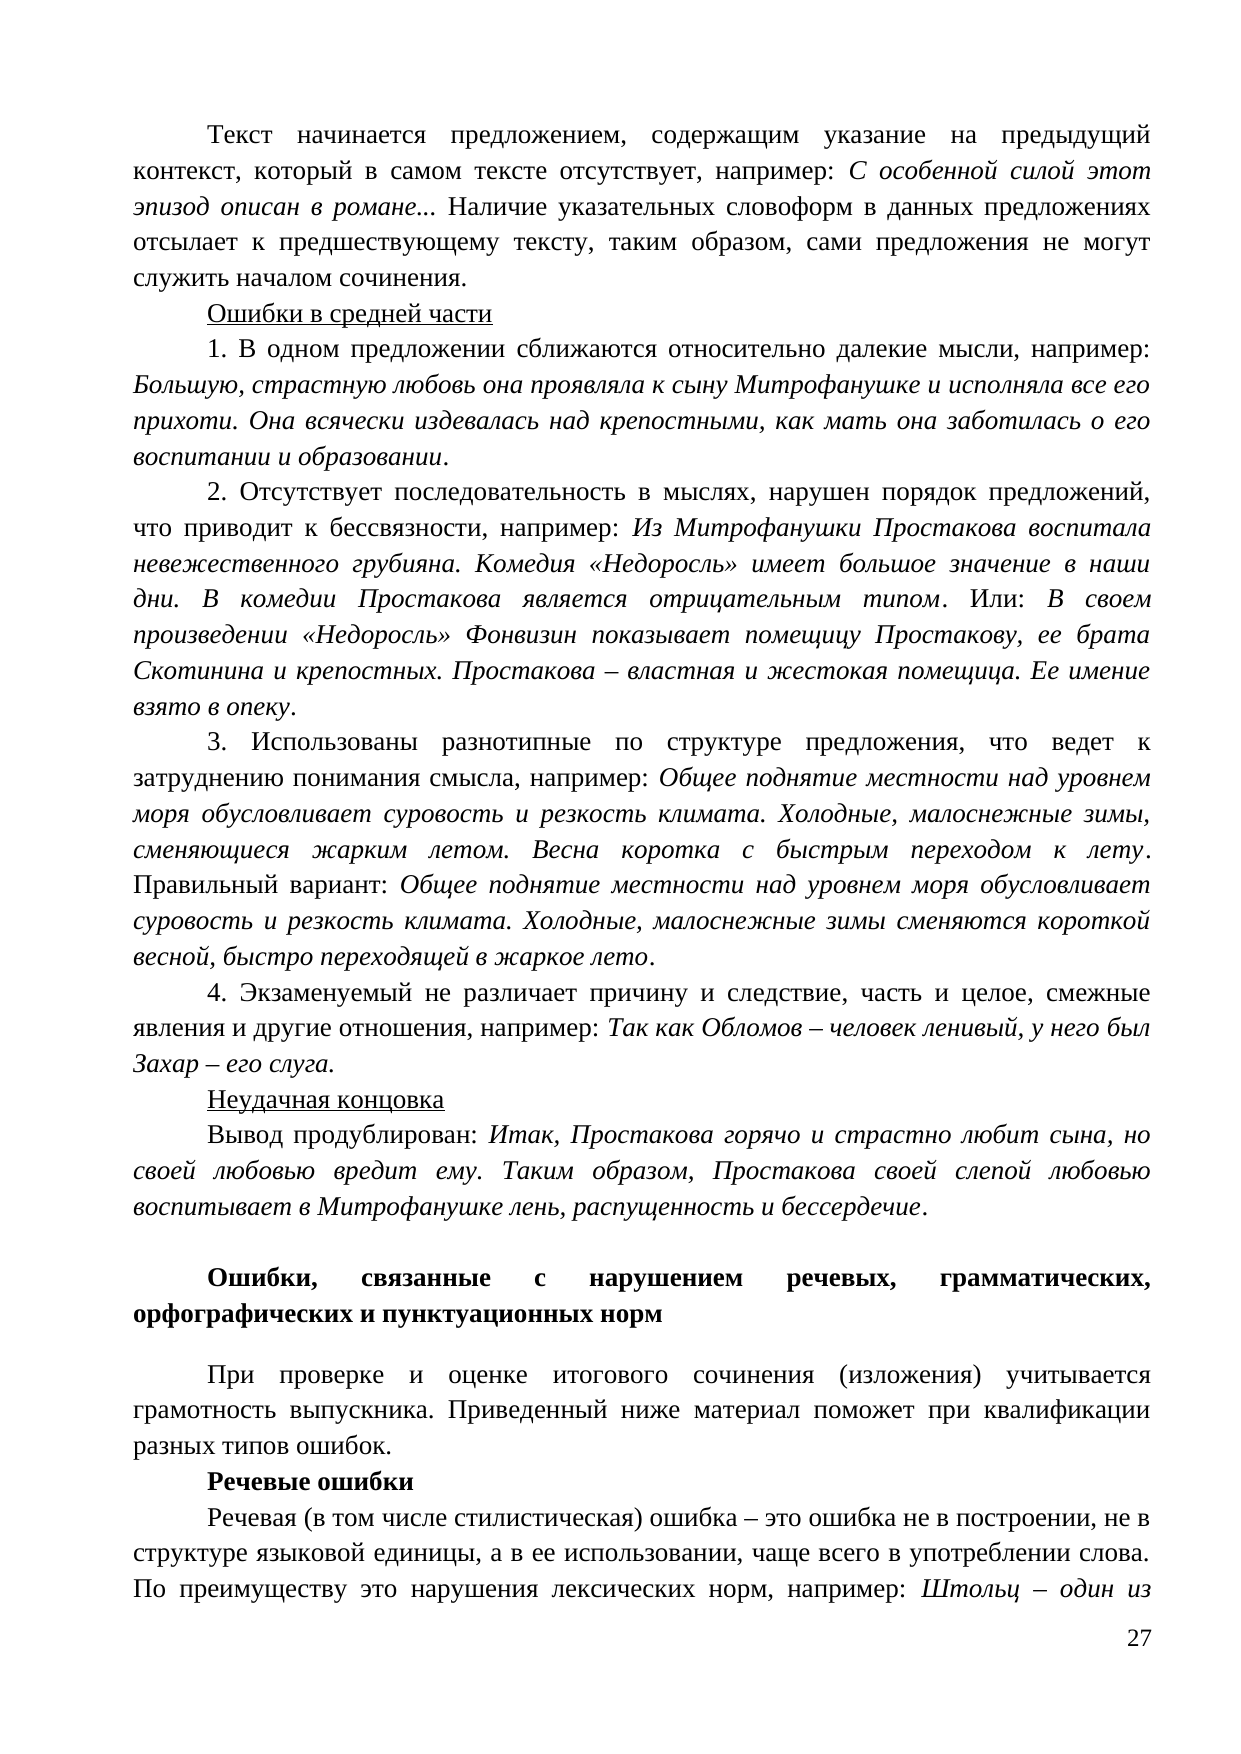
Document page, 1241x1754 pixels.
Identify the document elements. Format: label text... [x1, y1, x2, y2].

text Ошибки в средней части [133, 297, 1152, 328]
text При проверке и оценке итогового сочинения (изложения) учитывается грамотность выпускника. Приведенный ниже материал поможет при квалификации разных типов ошибок. [133, 1358, 1152, 1461]
text 3. Использованы разнотипные по структуре предложения, что ведет к затруднению понимания смысла, например: Общее поднятие местности над уровнем моря обусловливает суровость и резкость климата. Холодные, малоснежные зимы, сменяющиеся жарким летом. Весна коротка с быстрым переходом к лету. Правильный вариант: Общее поднятие местности над уровнем моря обусловливает суровость и резкость климата. Холодные, малоснежные зимы сменяются короткой весной, быстро переходящей в жаркое лето. [133, 726, 1152, 971]
text Текст начинается предложением, содержащим указание на предыдущий контекст, который в самом тексте отсутствует, например: С особенной силой этот эпизод описан в романе... Наличие указательных словоформ в данных предложениях отсылает к предшествующему тексту, таким образом, сами предложения не могут служить началом сочинения. [133, 118, 1152, 292]
text Вывод продублирован: Итак, Простакова горячо и страстно любит сына, но своей любовью вредит ему. Таким образом, Простакова своей слепой любовью воспитывает в Митрофанушке лень, распущенность и бессердечие. [133, 1118, 1152, 1221]
text Неудачная концовка [133, 1083, 1152, 1114]
text Ошибки, связанные с нарушением речевых, грамматических, орфографических и пунктуационных норм [133, 1261, 1152, 1328]
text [133, 1501, 1152, 1603]
text 4. Экзаменуемый не различает причину и следствие, часть и целое, смежные явления и другие отношения, например: Так как Обломов – человек ленивый, у него был Захар – его слуга. [133, 976, 1152, 1078]
text Речевые ошибки [133, 1465, 1152, 1496]
text 2. Отсутствует последовательность в мыслях, нарушен порядок предложений, что приводит к бессвязности, например: Из Митрофанушки Простакова воспитала невежественного грубияна. Комедия «Недоросль» имеет большое значение в наши дни. В комедии Простакова является отрицательным типом. Или: В своем произведении «Недоросль» Фонвизин показывает помещицу Простакову, ее брата Скотинина и крепостных. Простакова – властная и жестокая помещица. Ее имение взято в опеку. [133, 475, 1152, 721]
text 1. В одном предложении сближаются относительно далекие мысли, например: Большую, страстную любовь она проявляла к сыну Митрофанушке и исполняла все его прихоти. Она всячески издевалась над крепостными, как мать она заботилась о его воспитании и образовании. [133, 332, 1152, 471]
